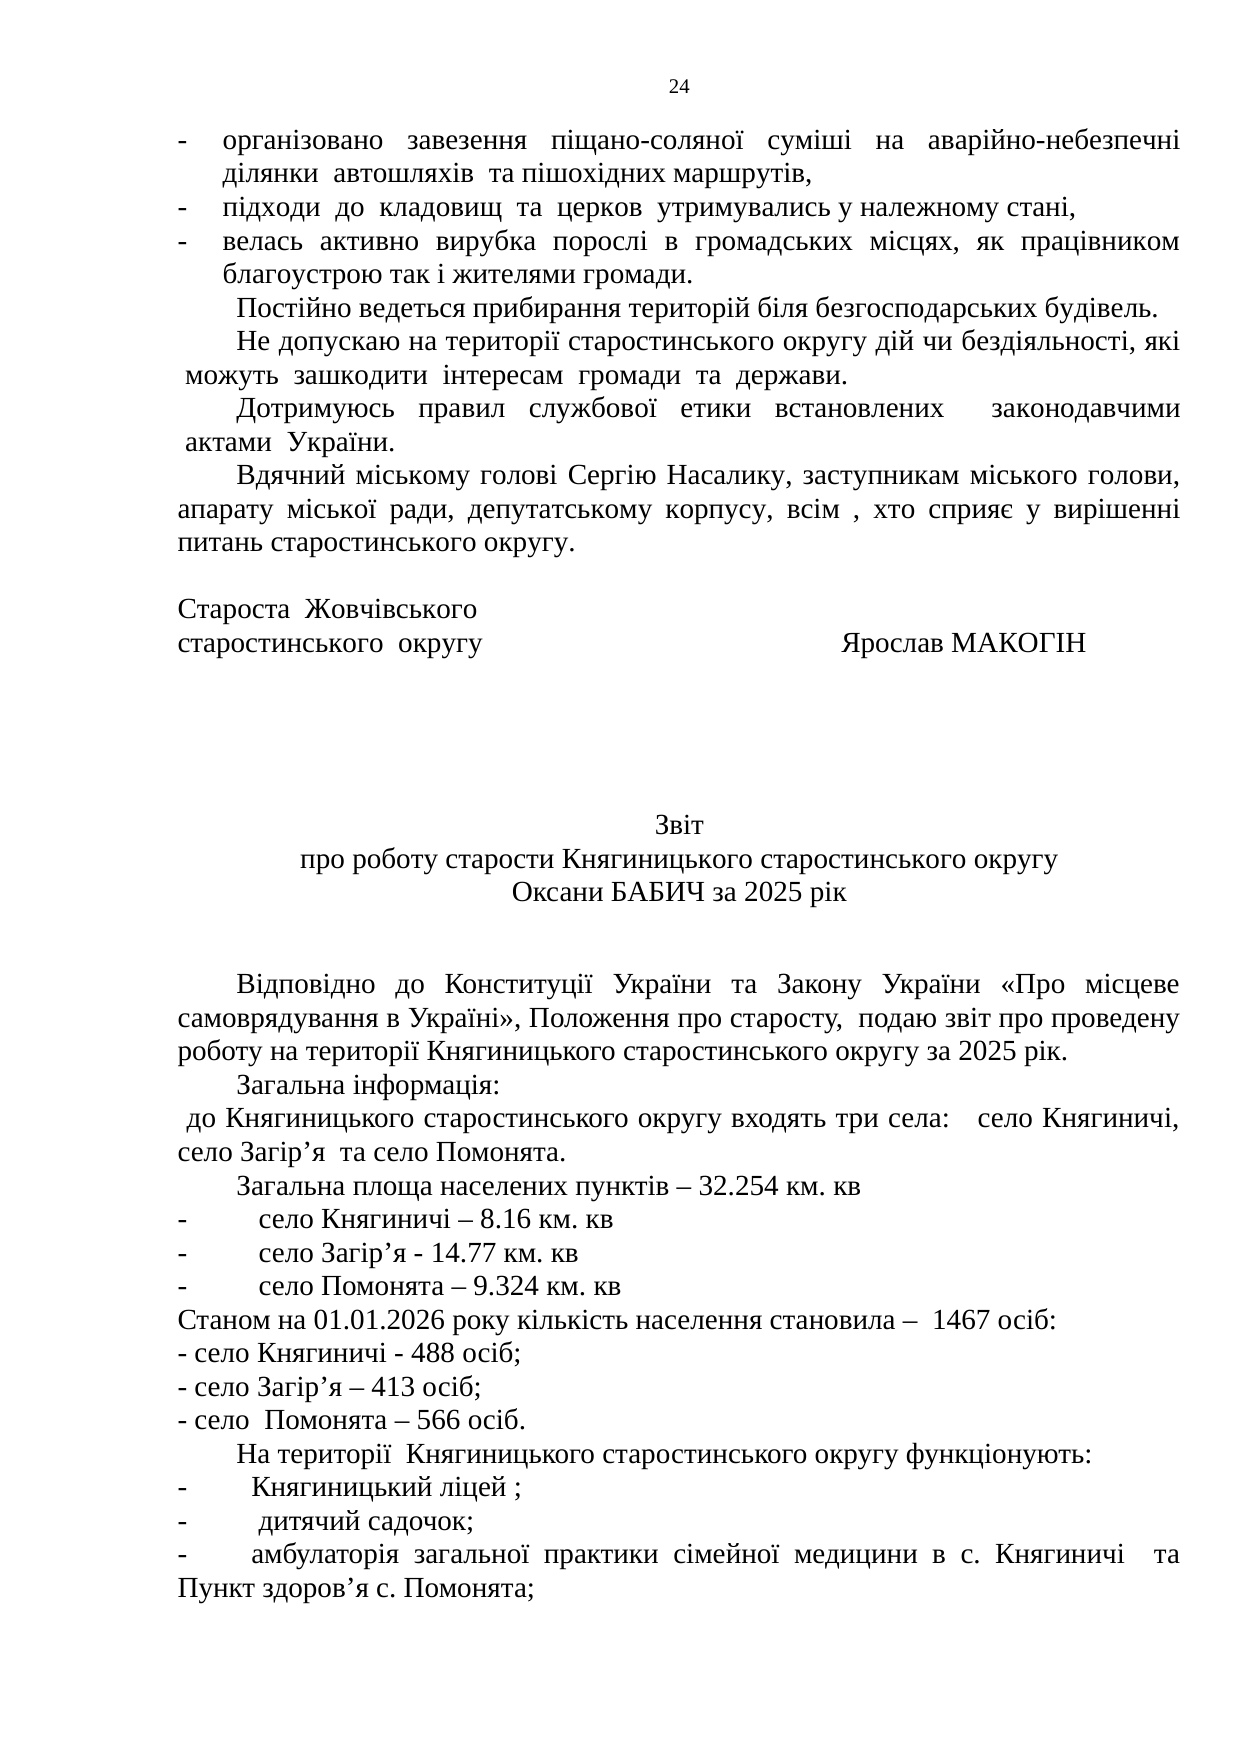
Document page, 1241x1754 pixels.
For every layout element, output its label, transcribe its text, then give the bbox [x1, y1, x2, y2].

text старостинського округу Ярослав МАКОГІН [177, 625, 1181, 659]
text Загальна інформація: [177, 1067, 1181, 1101]
text Дотримуюсь правил службової етики встановлених законодавчими актами України. [185, 390, 1181, 457]
text Загальна площа населених пунктів – 32.254 км. кв [177, 1168, 1181, 1201]
text - село Помонята – 566 осіб. [177, 1402, 1181, 1436]
text до Княгиницького старостинського округу входять три села: село Княгиничі, село Загір’я та село Помонята. [177, 1101, 1181, 1168]
list село Помонята – 9.324 км. кв [177, 1268, 1181, 1302]
text про роботу старости Княгиницького старостинського округу [177, 841, 1181, 874]
text Станом на 01.01.2026 року кількість населення становила – 1467 осіб: [177, 1302, 1181, 1335]
list велась активно вирубка порослі в громадських місцях, як працівником благоустрою так і жителями громади. [177, 223, 1181, 290]
text - село Загір’я – 413 осіб; [177, 1369, 1181, 1402]
list підходи до кладовищ та церков утримувались у належному стані, [177, 189, 1181, 223]
text Вдячний міському голові Сергію Насалику, заступникам міського голови, апарату міської ради, депутатському корпусу, всім , хто сприяє у вирішенні питань старостинського округу. [177, 457, 1181, 558]
text - село Княгиничі - 488 осіб; [177, 1335, 1181, 1369]
text Староста Жовчівського [177, 592, 1181, 625]
text Відповідно до Конституції України та Закону України «Про місцеве самоврядування в Україні», Положення про старосту, подаю звіт про проведену роботу на території Княгиницького старостинського округу за 2025 рік. [177, 966, 1181, 1067]
list село Княгиничі – 8.16 км. кв [177, 1201, 1181, 1235]
list село Загір’я - 14.77 км. кв [177, 1235, 1181, 1268]
text На території Княгиницького старостинського округу функціонують: [177, 1436, 1181, 1469]
list дитячий садочок; [177, 1503, 1181, 1537]
list Княгиницький ліцей ; [177, 1469, 1181, 1503]
text Постійно ведеться прибирання територій біля безгосподарських будівель. [185, 290, 1181, 323]
text Звіт [177, 807, 1181, 841]
text Оксани БАБИЧ за 2025 рік [177, 874, 1181, 908]
text Не допускаю на території старостинського округу дій чи бездіяльності, які можуть зашкодити інтересам громади та держави. [185, 323, 1181, 390]
list амбулаторія загальної практики сімейної медицини в с. Княгиничі та Пункт здоров’я с. Помонята; [177, 1537, 1181, 1604]
list організовано завезення піщано-соляної суміші на аварійно-небезпечні ділянки автошляхів та пішохідних маршрутів, [177, 122, 1181, 189]
